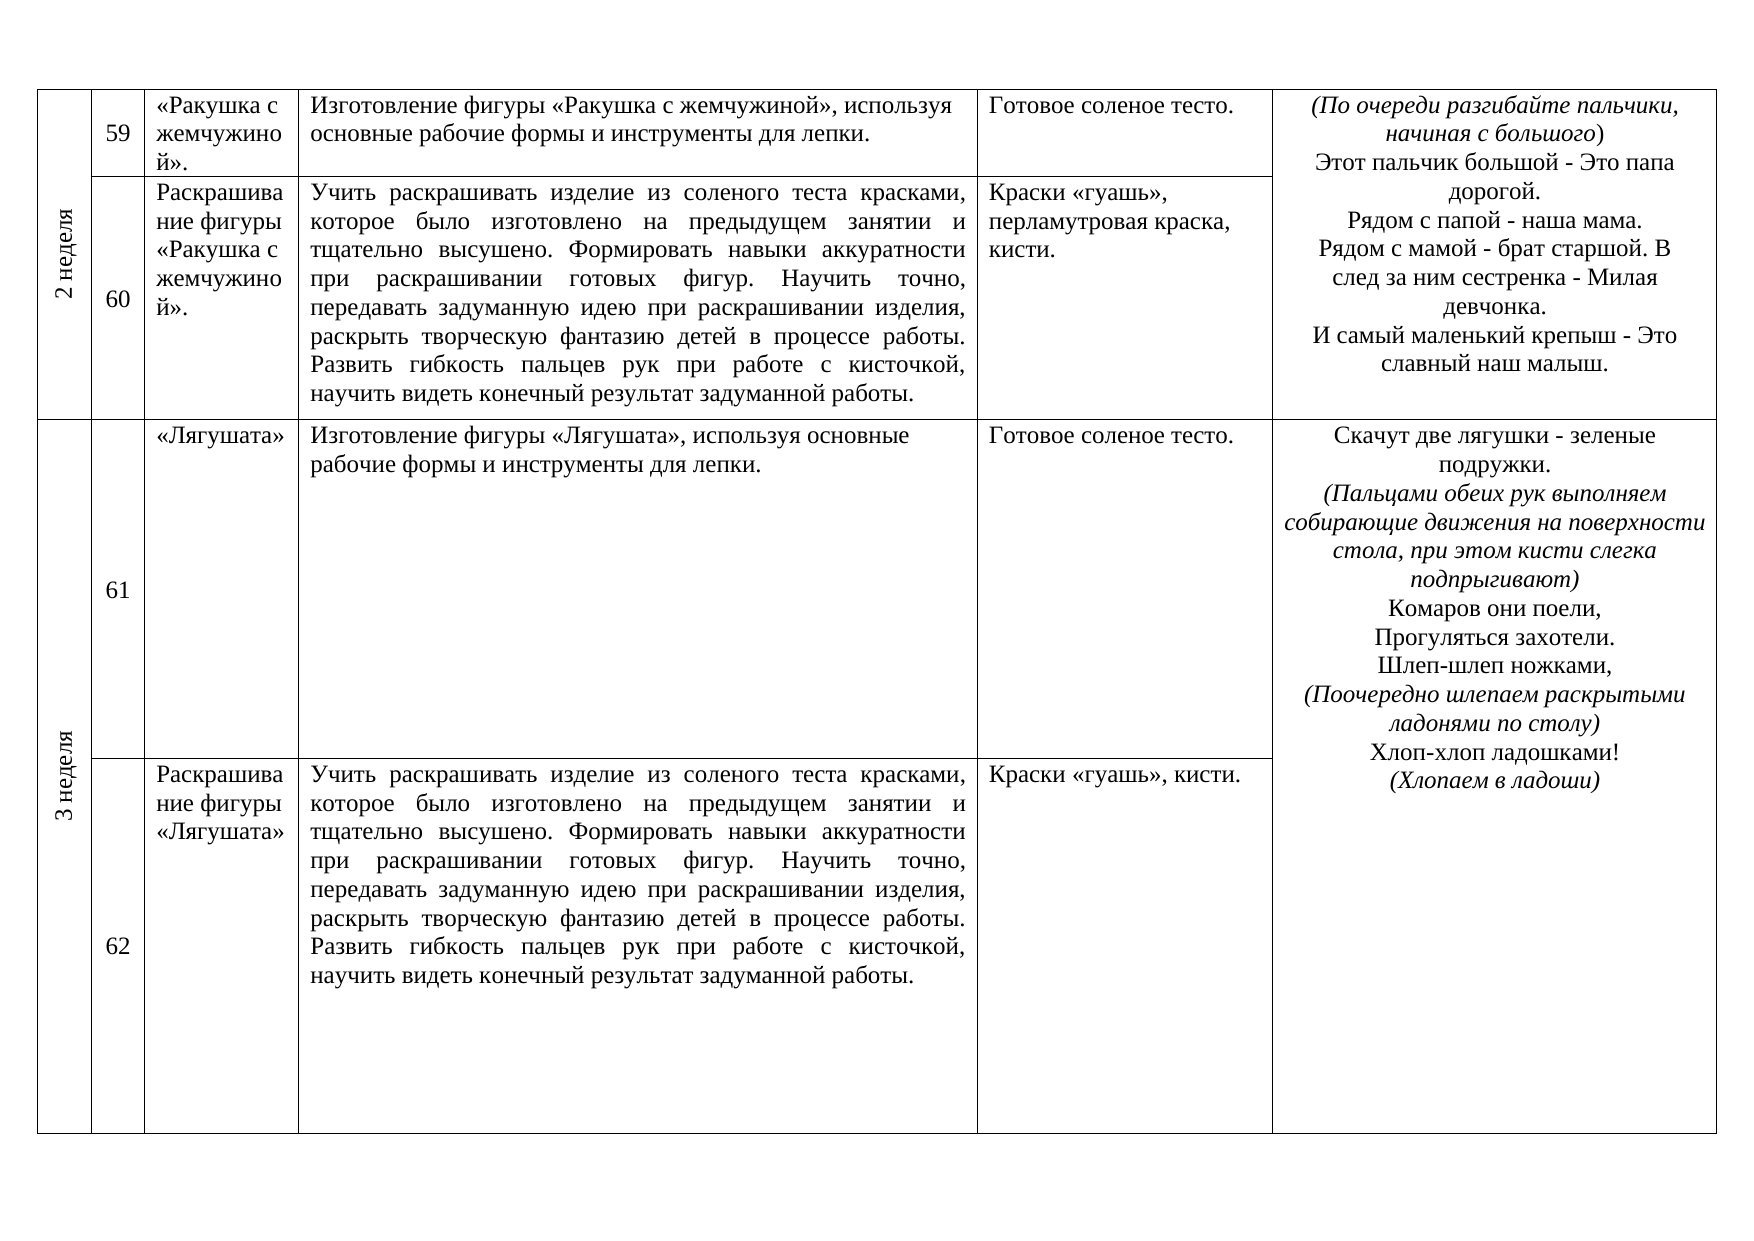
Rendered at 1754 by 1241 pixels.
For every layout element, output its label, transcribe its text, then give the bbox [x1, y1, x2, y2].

table_cell Готовое соленое тесто. [978, 90, 1272, 176]
table_cell Изготовление фигуры «Лягушата», используя основные рабочие формы и инструменты для лепки. [299, 420, 977, 758]
table_cell 60 [92, 177, 144, 419]
table_cell 2 неделя [38, 90, 91, 419]
table_cell Изготовление фигуры «Ракушка с жемчужиной», используя основные рабочие формы и инструменты для лепки. [299, 90, 977, 176]
table_cell «Лягушата» [145, 420, 298, 758]
table_cell 59 [92, 90, 144, 176]
table_cell Краски «гуашь», перламутровая краска, кисти. [978, 177, 1272, 419]
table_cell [299, 177, 977, 419]
table_cell 61 [92, 420, 144, 758]
table_cell (По очереди разгибайте пальчики, начиная с большого) Этот пальчик большой - Это папа дорогой. Рядом с папой - наша мама. Рядом с мамой - брат старшой. В след за ним сестренка - Милая девчонка. И самый маленький крепыш - Это славный наш малыш. [1273, 90, 1716, 419]
table_cell 3 неделя [38, 420, 91, 1133]
table_cell 62 [92, 759, 144, 1133]
table_cell Раскрашивание фигуры «Ракушка с жемчужиной». [145, 177, 298, 419]
table_cell Скачут две лягушки - зеленые подружки. (Пальцами обеих рук выполняем собирающие движения на поверхности стола, при этом кисти слегка подпрыгивают) Комаров они поели, Прогуляться захотели. Шлеп-шлеп ножками, (Поочередно шлепаем раскрытыми ладонями по столу) Хлоп-хлоп ладошками! (Хлопаем в ладоши) [1273, 420, 1716, 1133]
table_cell Краски «гуашь», кисти. [978, 759, 1272, 1133]
table_cell «Ракушка с жемчужиной». [145, 90, 298, 176]
table_cell Готовое соленое тесто. [978, 420, 1272, 758]
table_cell Раскрашивание фигуры «Лягушата» [145, 759, 298, 1133]
